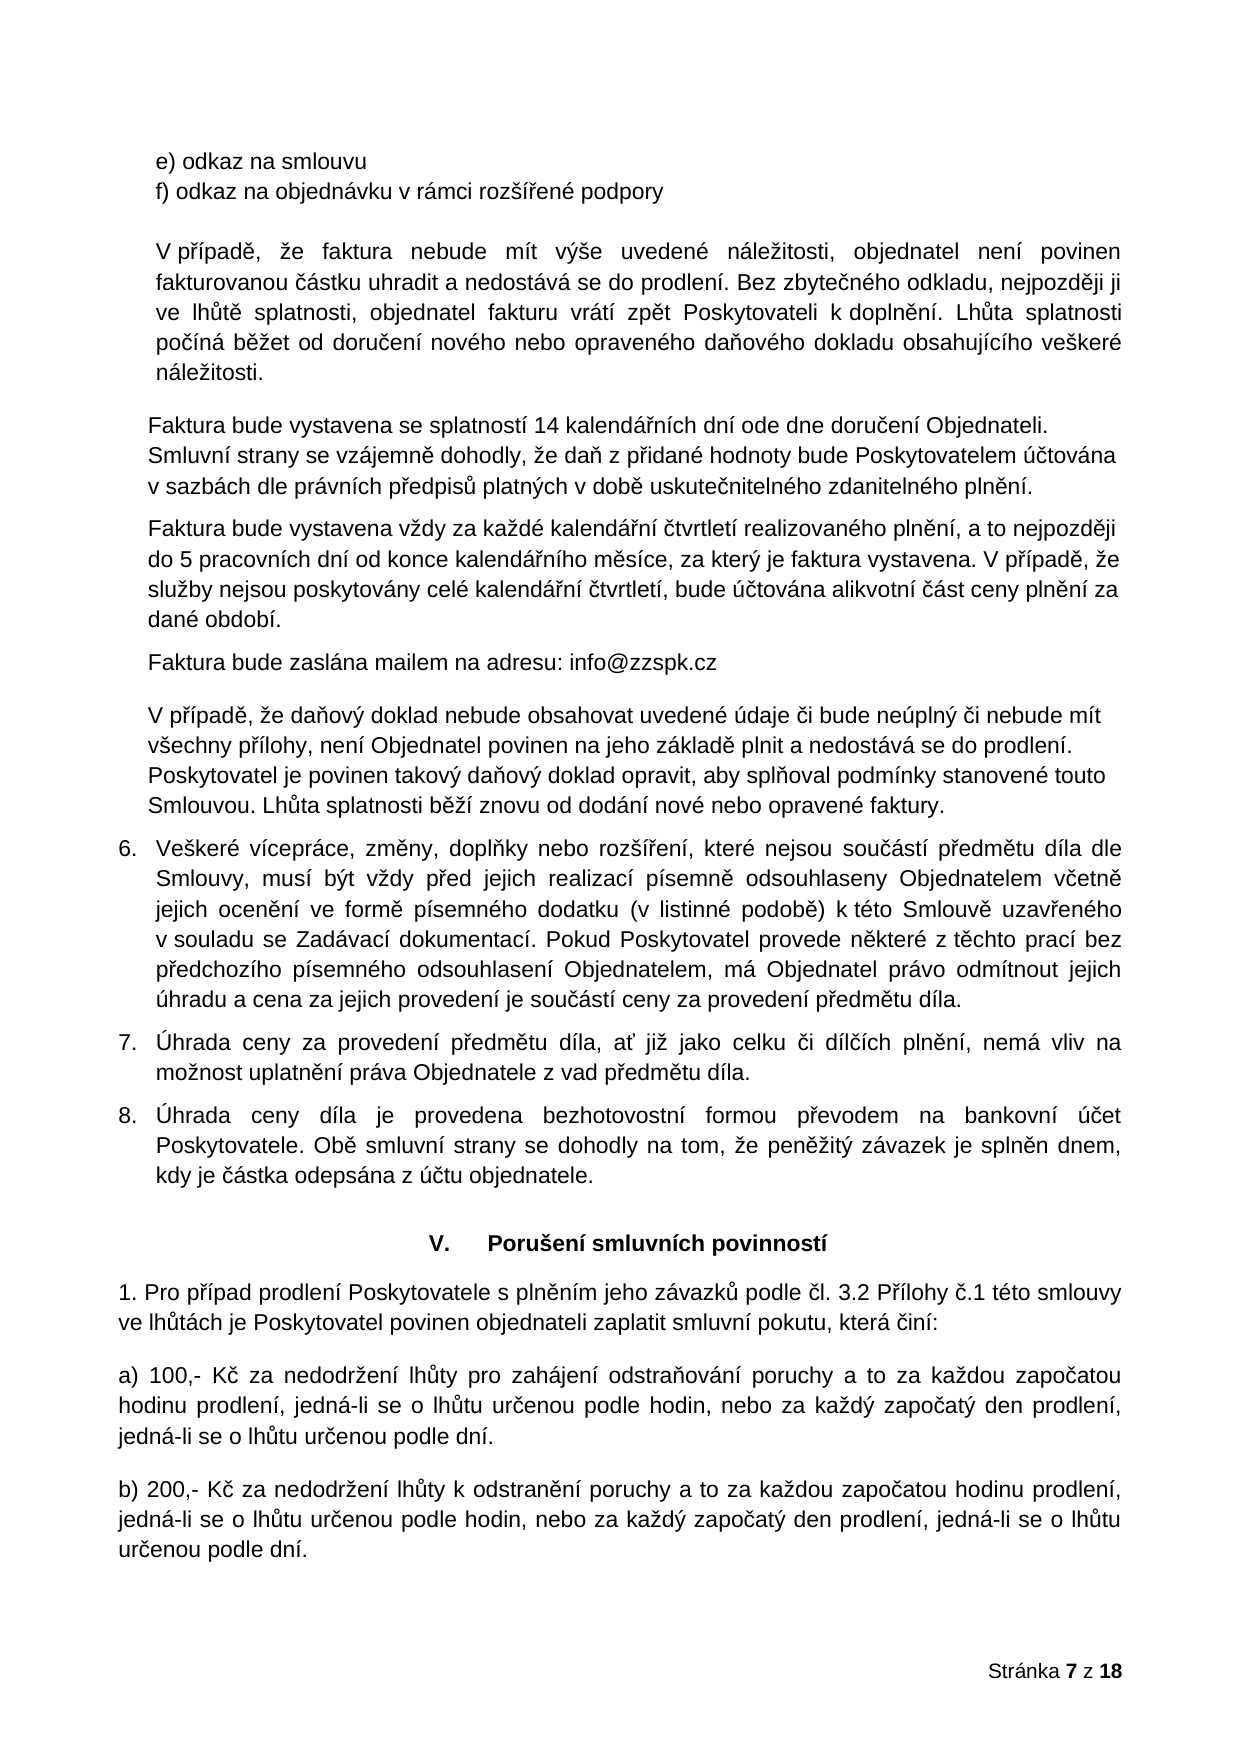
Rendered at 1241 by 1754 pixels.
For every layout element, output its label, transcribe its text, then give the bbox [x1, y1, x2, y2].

text V případě, že faktura nebude mít výše uvedené náležitosti, objednatel není povinen fakturovanou částku uhradit a nedostává se do prodlení. Bez zbytečného odkladu, nejpozději ji ve lhůtě splatnosti, objednatel fakturu vrátí zpět Poskytovateli k doplnění. Lhůta splatnosti počíná běžet od doručení nového nebo opraveného daňového dokladu obsahujícího veškeré náležitosti. [156, 238, 1122, 386]
text b) 200,- Kč za nedodržení lhůty k odstranění poruchy a to za každou započatou hodinu prodlení, jedná-li se o lhůtu určenou podle hodin, nebo za každý započatý den prodlení, jedná-li se o lhůtu určenou podle dní. [118, 1476, 1122, 1563]
text Faktura bude vystavena vždy za každé kalendářní čtvrtletí realizovaného plnění, a to nejpozději do 5 pracovních dní od konce kalendářního měsíce, za který je faktura vystavena. V případě, že služby nejsou poskytovány celé kalendářní čtvrtletí, bude účtována alikvotní část ceny plnění za dané období. [148, 515, 1122, 632]
text f) odkaz na objednávku v rámci rozšířené podpory [155, 178, 1122, 204]
list Veškeré vícepráce, změny, doplňky nebo rozšíření, které nejsou součástí předmětu díla dle Smlouvy, musí být vždy před jejich realizací písemně odsouhlaseny Objednatelem včetně jejich ocenění ve formě písemného dodatku (v listinné podobě) k této Smlouvě uzavřeného v souladu se Zadávací dokumentací. Pokud Poskytovatel provede některé z těchto prací bez předchozího písemného odsouhlasení Objednatelem, má Objednatel právo odmítnout jejich úhradu a cena za jejich provedení je součástí ceny za provedení předmětu díla. [118, 835, 1122, 1013]
text a) 100,- Kč za nedodržení lhůty pro zahájení odstraňování poruchy a to za každou započatou hodinu prodlení, jedná-li se o lhůtu určenou podle hodin, nebo za každý započatý den prodlení, jedná-li se o lhůtu určenou podle dní. [118, 1362, 1122, 1449]
list Úhrada ceny díla je provedena bezhotovostní formou převodem na bankovní účet Poskytovatele. Obě smluvní strany se dohodly na tom, že peněžitý závazek je splněn dnem, kdy je částka odepsána z účtu objednatele. [118, 1102, 1122, 1189]
text e) odkaz na smlouvu [155, 148, 1122, 174]
subtitle Porušení smluvních povinností [155, 1230, 1122, 1256]
text 1. Pro případ prodlení Poskytovatele s plněním jeho závazků podle čl. 3.2 Přílohy č.1 této smlouvy ve lhůtách je Poskytovatel povinen objednateli zaplatit smluvní pokutu, která činí: [118, 1279, 1122, 1336]
text V případě, že daňový doklad nebude obsahovat uvedené údaje či bude neúplný či nebude mít všechny přílohy, není Objednatel povinen na jeho základě plnit a nedostává se do prodlení. Poskytovatel je povinen takový daňový doklad opravit, aby splňoval podmínky stanovené touto Smlouvou. Lhůta splatnosti běží znovu od dodání nové nebo opravené faktury. [148, 702, 1122, 819]
text Faktura bude vystavena se splatností 14 kalendářních dní ode dne doručení Objednateli. Smluvní strany se vzájemně dohodly, že daň z přidané hodnoty bude Poskytovatelem účtována v sazbách dle právních předpisů platných v době uskutečnitelného zdanitelného plnění. [148, 412, 1122, 499]
text Faktura bude zaslána mailem na adresu: info@zzspk.cz [118, 649, 1122, 675]
list Úhrada ceny za provedení předmětu díla, ať již jako celku či dílčích plnění, nemá vliv na možnost uplatnění práva Objednatele z vad předmětu díla. [118, 1029, 1122, 1086]
